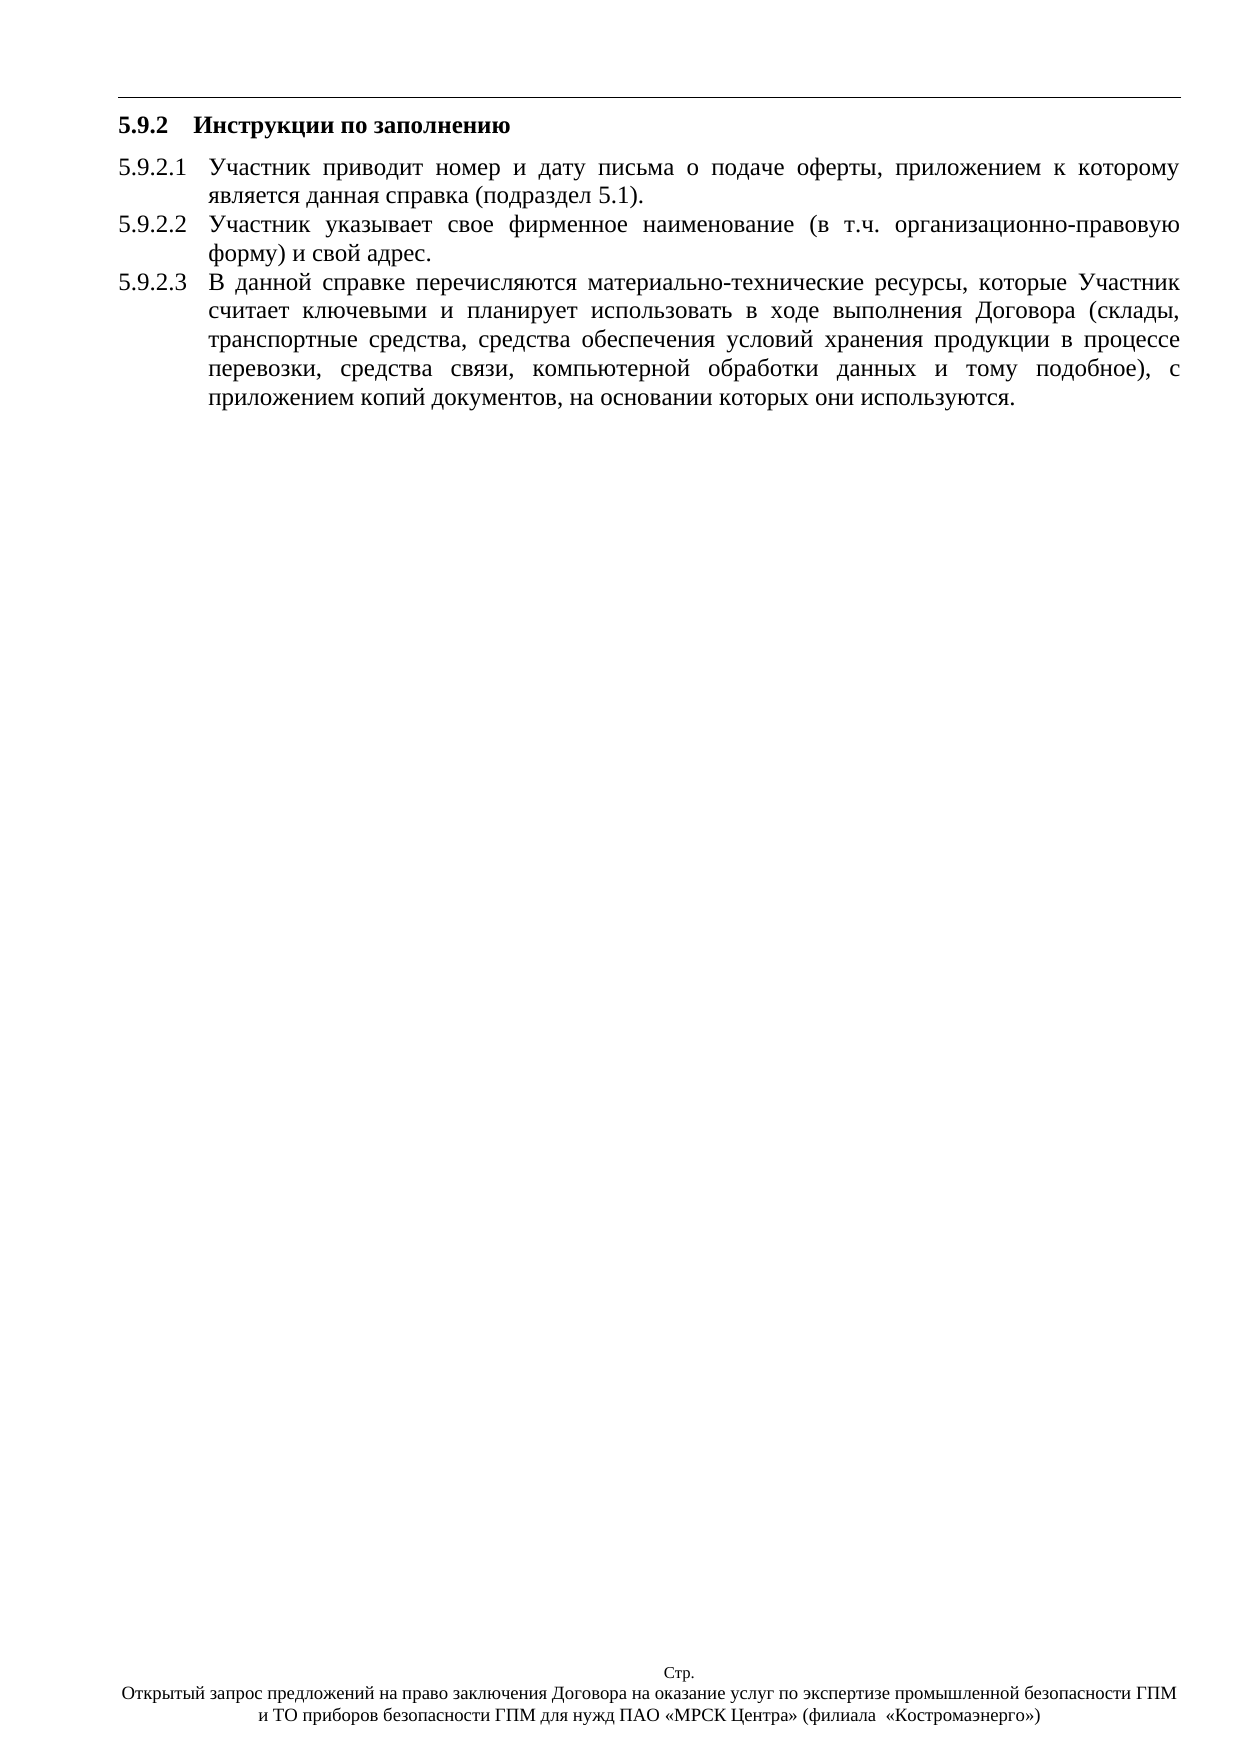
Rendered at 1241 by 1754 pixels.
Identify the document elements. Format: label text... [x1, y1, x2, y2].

subtitle Инструкции по заполнению [118, 111, 1181, 139]
list В данной справке перечисляются материально-технические ресурсы, которые Участник считает ключевыми и планирует использовать в ходе выполнения Договора (склады, транспортные средства, средства обеспечения условий хранения продукции в процессе перевозки, средства связи, компьютерной обработки данных и тому подобное), с приложением копий документов, на основании которых они используются. [118, 267, 1181, 411]
list Участник указывает свое фирменное наименование (в т.ч. организационно-правовую форму) и свой адрес. [118, 209, 1181, 267]
list Участник приводит номер и дату письма о подаче оферты, приложением к которому является данная справка (подраздел 5.1). [118, 152, 1181, 209]
